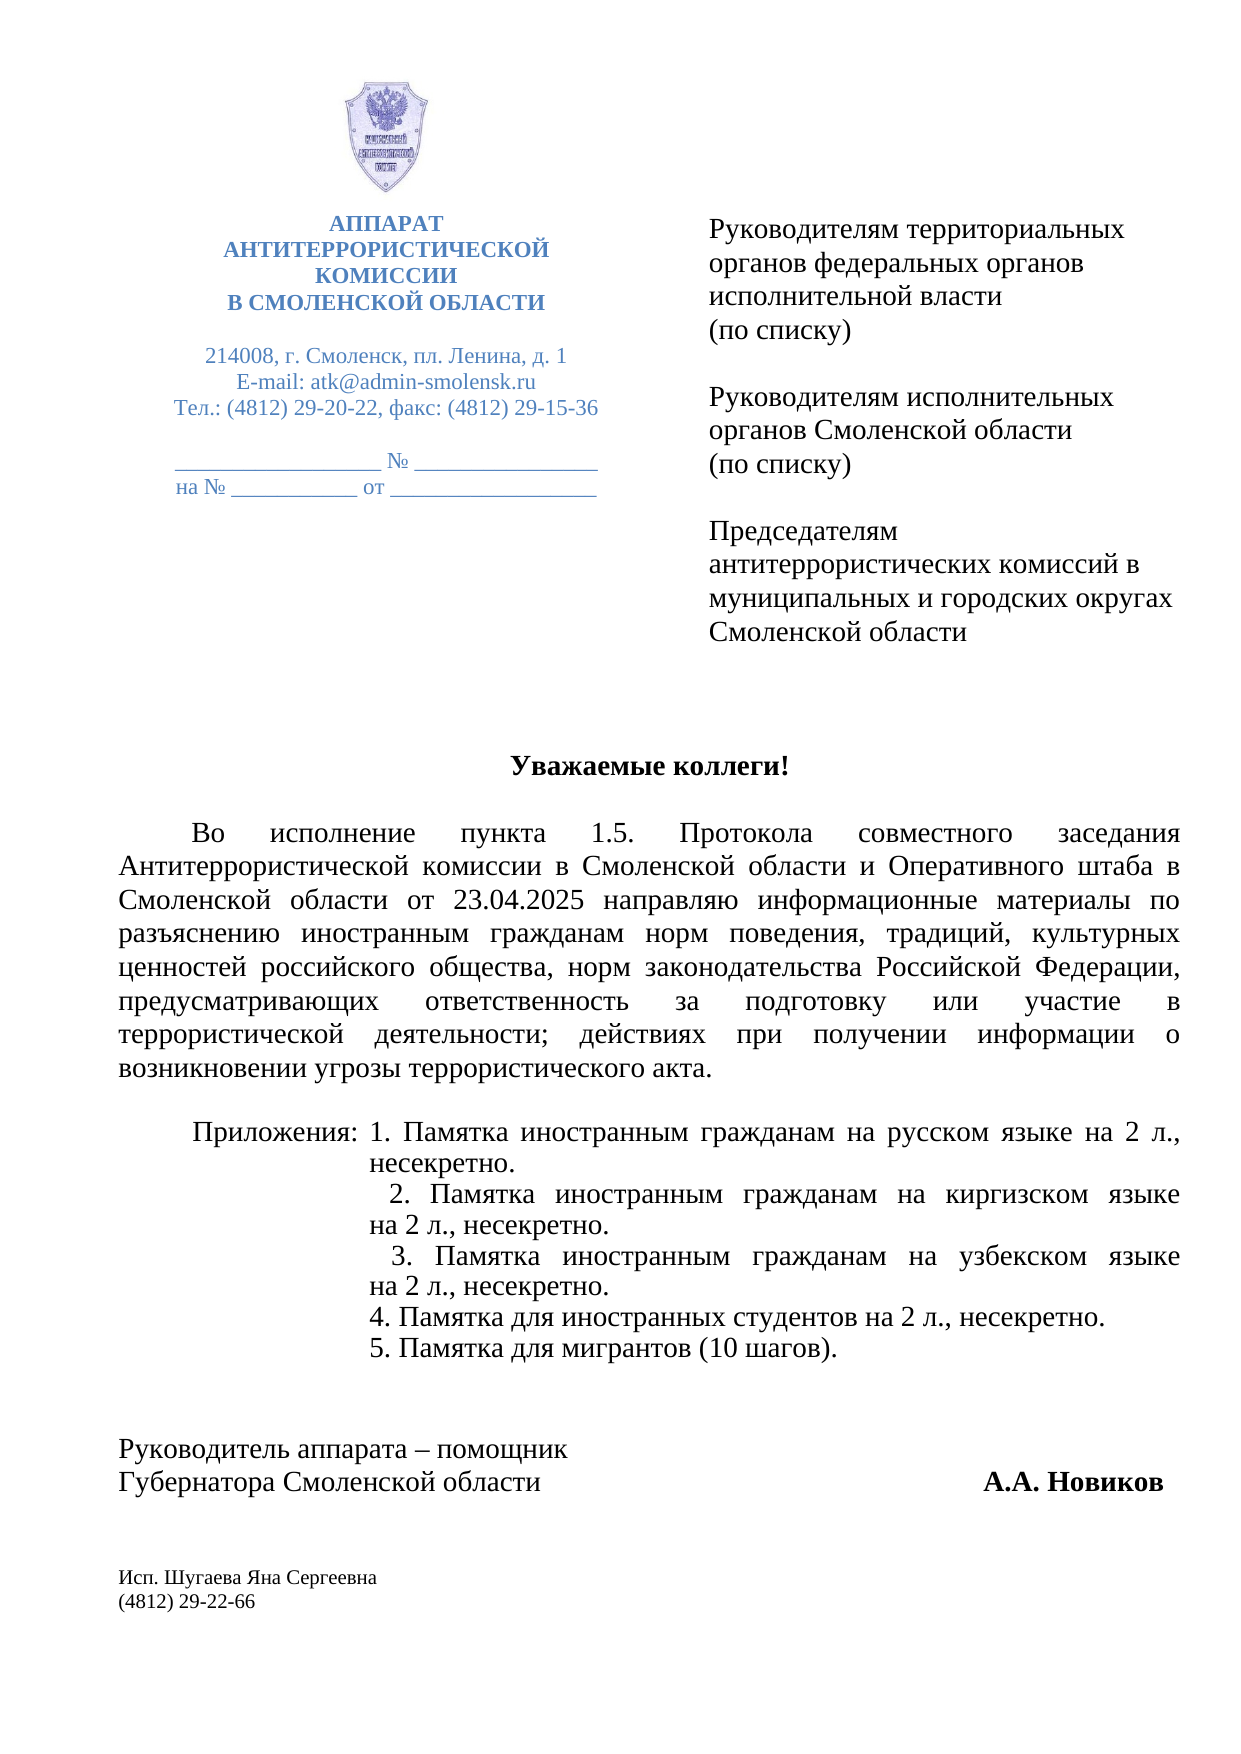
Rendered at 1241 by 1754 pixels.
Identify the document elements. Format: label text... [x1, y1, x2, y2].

picture [323, 59, 449, 210]
text (по списку) [709, 312, 1181, 345]
text Исп. Шугаева Яна Сергеевна [118, 1565, 1181, 1589]
text Председателям [709, 513, 1181, 547]
text Руководителям территориальных органов федеральных органов исполнительной власти [709, 211, 1181, 312]
text 5. Памятка для мигрантов (10 шагов). [369, 1333, 1181, 1364]
text Руководителям исполнительных органов Смоленской области [709, 379, 1181, 446]
text Уважаемые коллеги! [118, 748, 1181, 781]
text (4812) 29-22-66 [118, 1589, 1181, 1613]
table_header [107, 59, 679, 550]
text 2. Памятка иностранным гражданам на киргизском языке на 2 л., несекретно. [369, 1178, 1181, 1240]
table_header Руководитель аппарата – помощник Губернатора Смоленской области [107, 1431, 768, 1498]
table_header А.А. Новиков [768, 1431, 1196, 1498]
text Во исполнение пункта 1.5. Протокола совместного заседания Антитеррористической комиссии в Смоленской области и Оперативного штаба в Смоленской области от 23.04.2025 направляю информационные материалы по разъяснению иностранным гражданам норм поведения, традиций, культурных ценностей российского общества, норм законодательства Российской Федерации, предусматривающих ответственность за подготовку или участие в террористической деятельности; действиях при получении информации о возникновении угрозы террористического акта. [118, 815, 1181, 1083]
text антитеррористических комиссий в муниципальных и городских округах Смоленской области [709, 547, 1181, 647]
text Приложения: 1. Памятка иностранным гражданам на русском языке на 2 л., несекретно. [192, 1117, 1181, 1178]
text (по списку) [709, 446, 1181, 479]
text 4. Памятка для иностранных студентов на 2 л., несекретно. [369, 1302, 1181, 1333]
text 3. Памятка иностранным гражданам на узбекском языке на 2 л., несекретно. [369, 1240, 1181, 1302]
